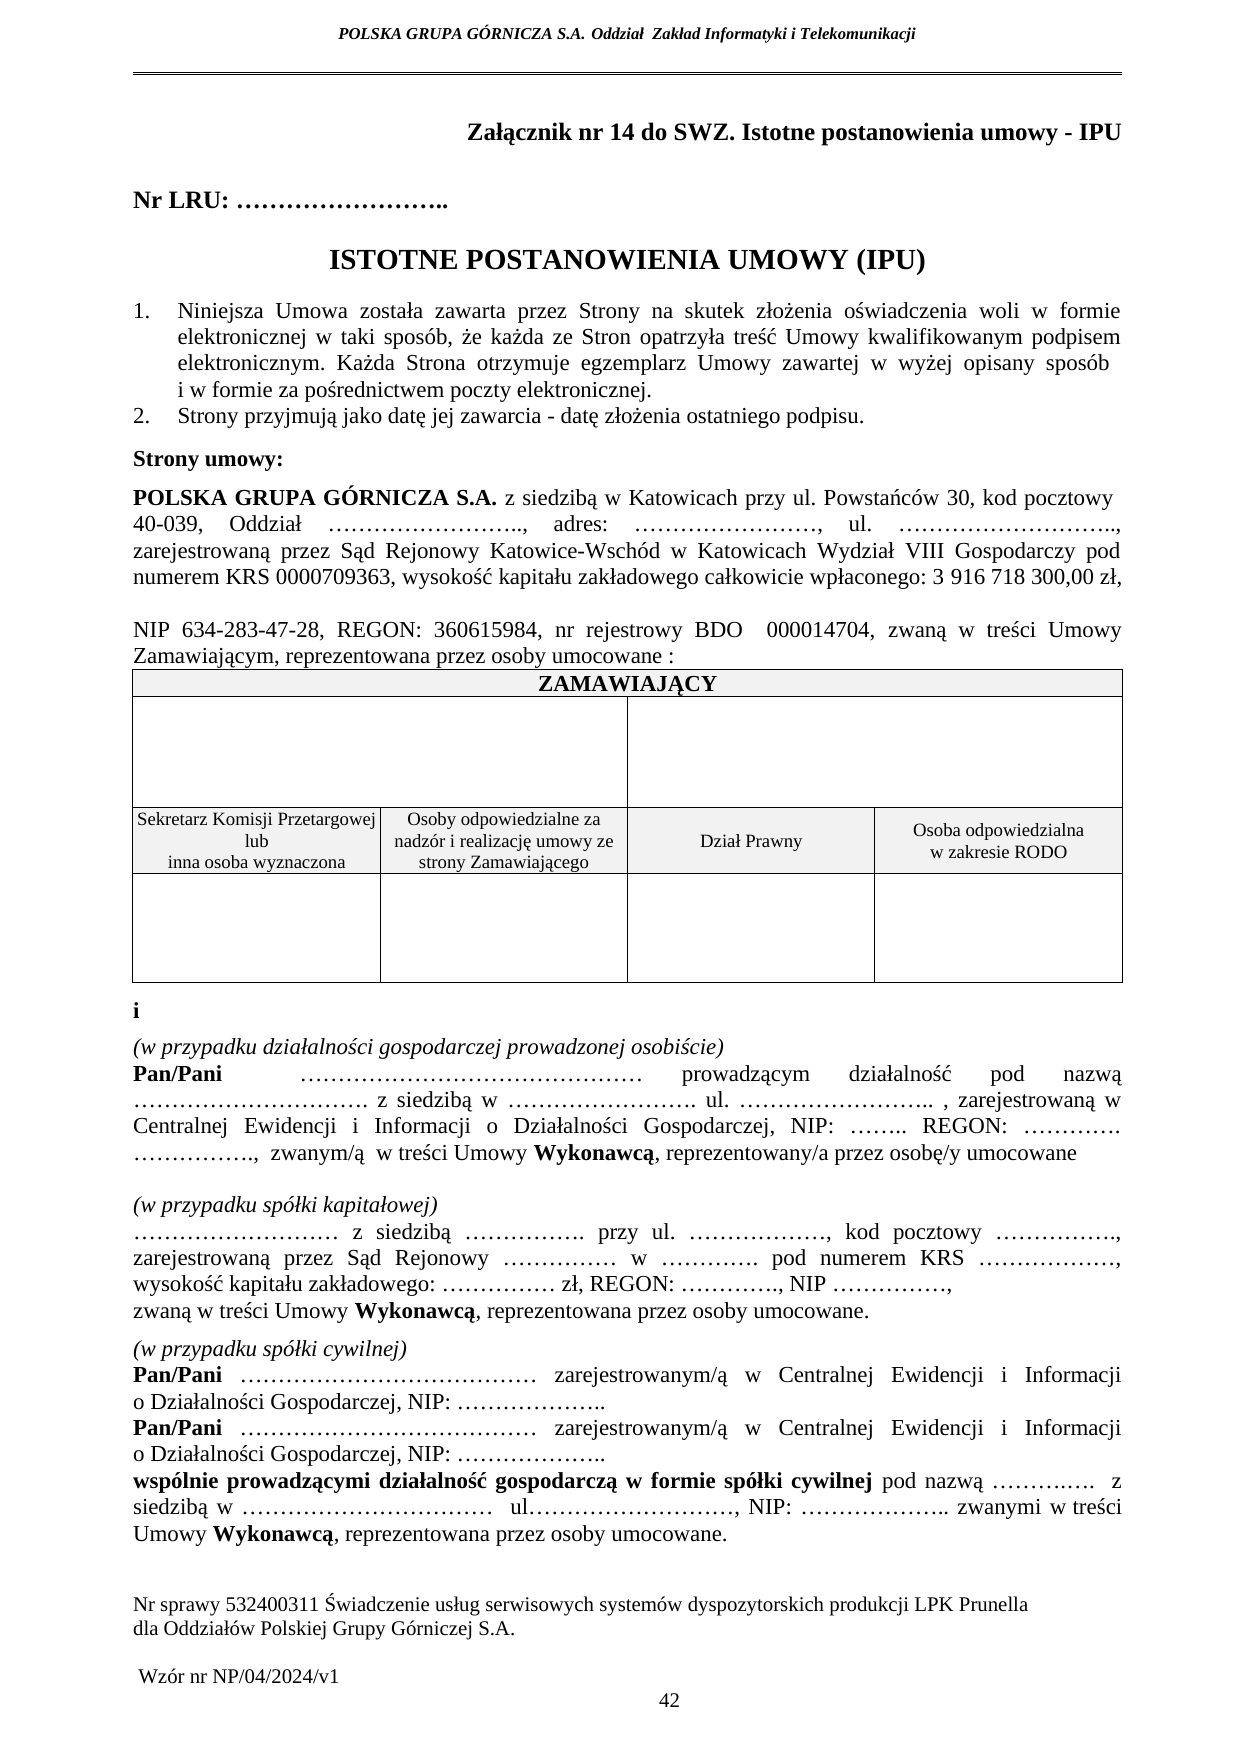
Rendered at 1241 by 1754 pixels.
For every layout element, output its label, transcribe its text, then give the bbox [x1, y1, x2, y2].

table_cell Dział Prawny [628, 808, 874, 873]
table_cell [133, 697, 627, 807]
list Strony przyjmują jako datę jej zawarcia - datę złożenia ostatniego podpisu. [133, 402, 1122, 428]
list Niniejsza Umowa została zawarta przez Strony na skutek złożenia oświadczenia woli w formie elektronicznej w taki sposób, że każda ze Stron opatrzyła treść Umowy kwalifikowanym podpisem elektronicznym. Każda Strona otrzymuje egzemplarz Umowy zawartej w wyżej opisany sposób i w formie za pośrednictwem poczty elektronicznej. [133, 297, 1122, 402]
text ……………………… z siedzibą ……………. przy ul. ………………, kod pocztowy ……………., zarejestrowaną przez Sąd Rejonowy …………… w …………. pod numerem KRS ………………, wysokość kapitału zakładowego: …………… zł, REGON: …………., NIP ……………, [133, 1218, 1122, 1297]
text Pan/Pani ……………………………………… prowadzącym działalność pod nazwą …………………………. z siedzibą w ……………………. ul. …………………….. , zarejestrowaną w Centralnej Ewidencji i Informacji o Działalności Gospodarczej, NIP: …….. REGON: ………….……………., zwanym/ą w treści Umowy Wykonawcą, reprezentowany/a przez osobę/y umocowane [133, 1059, 1122, 1165]
table_cell Osoba odpowiedzialna w zakresie RODO [875, 808, 1122, 873]
text POLSKA GRUPA GÓRNICZA S.A. z siedzibą w Katowicach przy ul. Powstańców 30, kod pocztowy 40-039, Oddział …………………….., adres: ……………………, ul. ……………………….., zarejestrowaną przez Sąd Rejonowy Katowice-Wschód w Katowicach Wydział VIII Gospodarczy pod numerem KRS 0000709363, wysokość kapitału zakładowego całkowicie wpłaconego: 3 916 718 300,00 zł, NIP 634-283-47-28, REGON: 360615984, nr rejestrowy BDO 000014704, zwaną w treści Umowy Zamawiającym, reprezentowana przez osoby umocowane : [133, 484, 1122, 668]
text Pan/Pani ………………………………… zarejestrowanym/ą w Centralnej Ewidencji i Informacji o Działalności Gospodarczej, NIP: ……………….. [133, 1361, 1122, 1414]
text i [133, 997, 1122, 1024]
text (w przypadku spółki kapitałowej) [133, 1191, 1122, 1218]
text ISTOTNE POSTANOWIENIA UMOWY (IPU) [133, 242, 1122, 276]
table_cell [875, 874, 1122, 982]
table_header ZAMAWIAJĄCY [133, 670, 1122, 696]
table_cell [133, 874, 380, 982]
text wspólnie prowadzącymi działalność gospodarczą w formie spółki cywilnej pod nazwą ……….…. z siedzibą w …………………………… ul………………………, NIP: ……………….. zwanymi w treści Umowy Wykonawcą, reprezentowana przez osoby umocowane. [133, 1467, 1122, 1546]
text Strony umowy: [133, 445, 1122, 472]
table_cell Osoby odpowiedzialne za nadzór i realizację umowy ze strony Zamawiającego [381, 808, 627, 873]
table_cell Sekretarz Komisji Przetargowej lub inna osoba wyznaczona [133, 808, 380, 873]
text Załącznik nr 14 do SWZ. Istotne postanowienia umowy - IPU [133, 117, 1122, 146]
text Pan/Pani ………………………………… zarejestrowanym/ą w Centralnej Ewidencji i Informacji o Działalności Gospodarczej, NIP: ……………….. [133, 1414, 1122, 1467]
table_cell [628, 697, 1122, 807]
text zwaną w treści Umowy Wykonawcą, reprezentowana przez osoby umocowane. [133, 1297, 1122, 1323]
text Nr LRU: …………………….. [133, 185, 1122, 214]
text (w przypadku spółki cywilnej) [133, 1335, 1122, 1361]
text (w przypadku działalności gospodarczej prowadzonej osobiście) [133, 1033, 1122, 1059]
table_cell [628, 874, 874, 982]
table_cell [381, 874, 627, 982]
